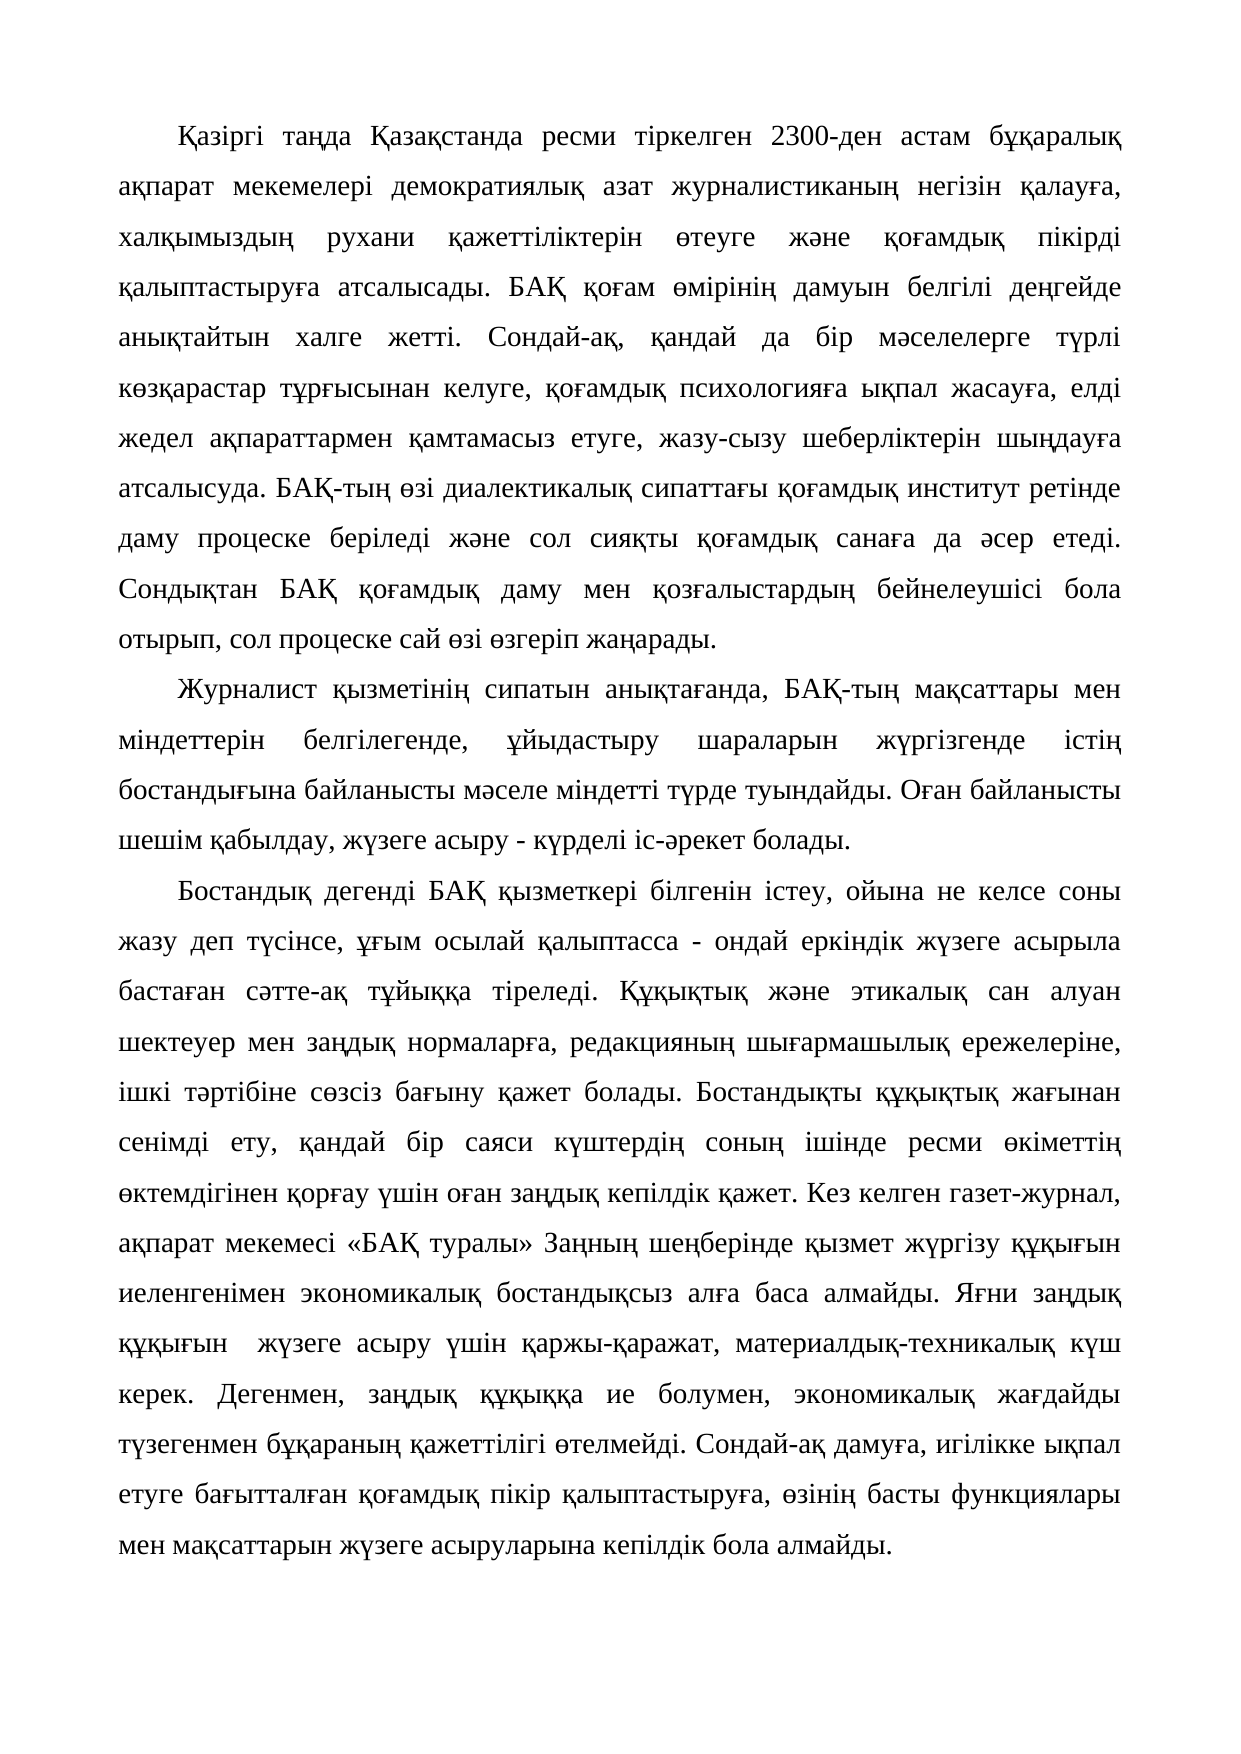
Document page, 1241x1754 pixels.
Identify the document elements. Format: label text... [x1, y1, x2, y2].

text Қазіргі таңда Қазақстанда ресми тіркелген 2300-ден астам бұқаралық ақпарат мекемелері демократиялық азат журналистиканың негізін қалауға, халқымыздың рухани қажеттіліктерін өтеуге және қоғамдық пікірді қалыптастыруға атсалысады. БАҚ қоғам өмірінің дамуын белгілі деңгейде анықтайтын халге жетті. Сондай-ақ, қандай да бір мәселелерге түрлі көзқарастар тұрғысынан келуге, қоғамдық психологияға ықпал жасауға, елді жедел ақпараттармен қамтамасыз етуге, жазу-сызу шеберліктерін шыңдауға атсалысуда. БАҚ-тың өзі диалектикалық сипаттағы қоғамдық институт ретінде даму процеске беріледі және сол сияқты қоғамдық санаға да әсер етеді. Сондықтан БАҚ қоғамдық даму мен қозғалыстардың бейнелеушісі бола отырып, сол процеске сай өзі өзгеріп жаңарады. [118, 118, 1122, 655]
text Журналист қызметінің сипатын анықтағанда, БАҚ-тың мақсаттары мен міндеттерін белгілегенде, ұйыдастыру шараларын жүргізгенде істің бостандығына байланысты мәселе міндетті түрде туындайды. Оған байланысты шешім қабылдау, жүзеге асыру - күрделі іс-әрекет болады. [118, 672, 1122, 856]
text Бостандық дегенді БАҚ қызметкері білгенін істеу, ойына не келсе соны жазу деп түсінсе, ұғым осылай қалыптасса - ондай еркіндік жүзеге асырыла бастаған сәтте-ақ тұйыққа тіреледі. Құқықтық және этикалық сан алуан шектеуер мен заңдық нормаларға, редакцияның шығармашылық ережелеріне, ішкі тәртібіне сөзсіз бағыну қажет болады. Бостандықты құқықтық жағынан сенімді ету, қандай бір саяси күштердің соның ішінде ресми өкіметтің өктемдігінен қорғау үшін оған заңдық кепілдік қажет. Кез келген газет-журнал, ақпарат мекемесі «БАҚ туралы» Заңның шеңберінде қызмет жүргізу құқығын иеленгенімен экономикалық бостандықсыз алға баса алмайды. Яғни заңдық құқығын жүзеге асыру үшін қаржы-қаражат, материалдық-техникалық күш керек. Дегенмен, заңдық құқыққа ие болумен, экономикалық жағдайды түзегенмен бұқараның қажеттілігі өтелмейді. Сондай-ақ дамуға, игілікке ықпал етуге бағытталған қоғамдық пікір қалыптастыруға, өзінің басты функциялары мен мақсаттарын жүзеге асыруларына кепілдік бола алмайды. [118, 873, 1122, 1560]
